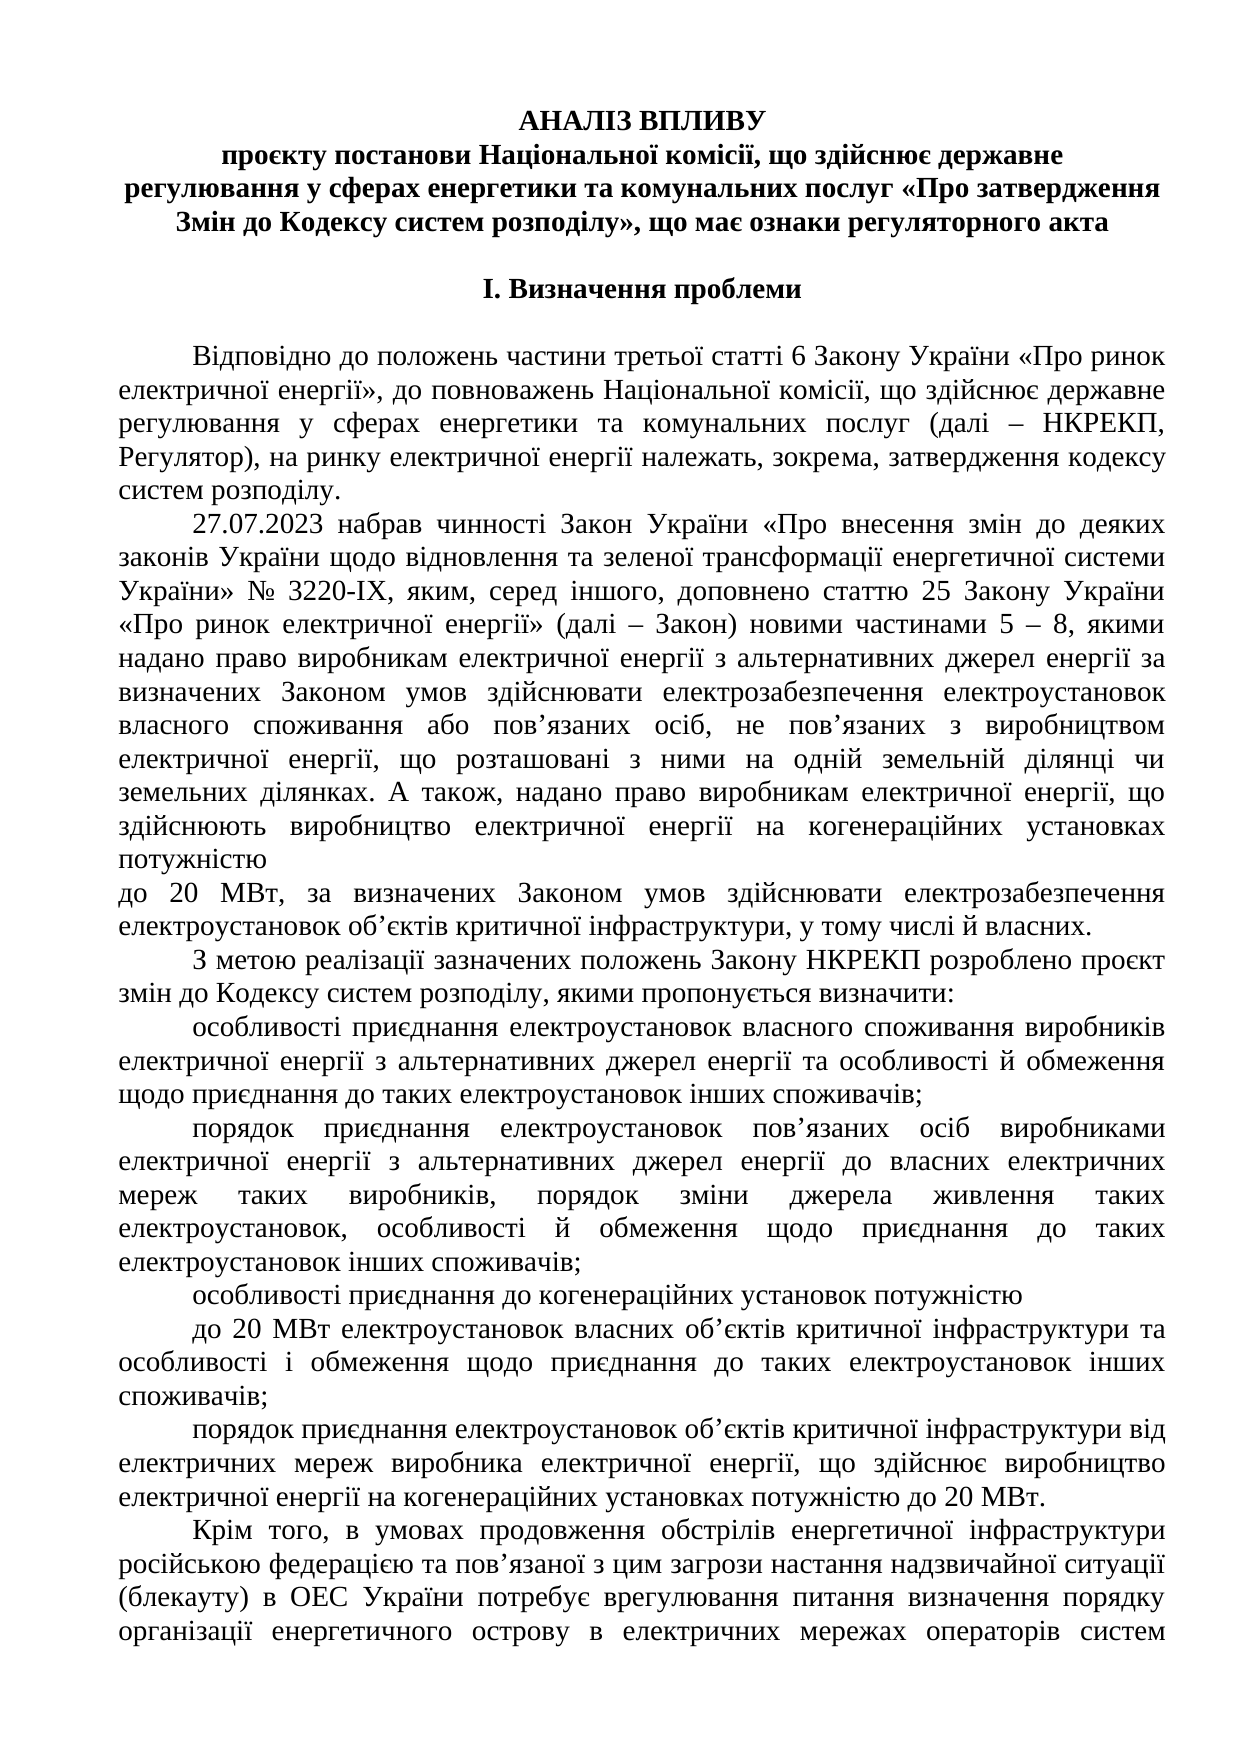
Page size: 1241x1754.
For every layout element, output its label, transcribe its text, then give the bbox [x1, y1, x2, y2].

text особливості приєднання електроустановок власного споживання виробників електричної енергії з альтернативних джерел енергії та особливості й обмеження щодо приєднання до таких електроустановок інших споживачів; [118, 1009, 1166, 1110]
text Відповідно до положень частини третьої статті 6 Закону України «Про ринок електричної енергії», до повноважень Національної комісії, що здійснює державне регулювання у сферах енергетики та комунальних послуг (далі – НКРЕКП, Регулятор), на ринку електричної енергії належать, зокрема, затвердження кодексу систем розподілу. [118, 338, 1166, 506]
text регулювання у сферах енергетики та комунальних послуг «Про затвердження Змін до Кодексу систем розподілу», що має ознаки регуляторного акта [118, 171, 1166, 238]
text І. Визначення проблеми [118, 271, 1166, 305]
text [118, 1512, 1166, 1646]
text порядок приєднання електроустановок об’єктів критичної інфраструктури від електричних мереж виробника електричної енергії, що здійснює виробництво електричної енергії на когенераційних установках потужністю до 20 МВт. [118, 1412, 1166, 1512]
text до 20 МВт електроустановок власних об’єктів критичної інфраструктури та особливості і обмеження щодо приєднання до таких електроустановок інших споживачів; [118, 1311, 1166, 1412]
text З метою реалізації зазначених положень Закону НКРЕКП розроблено проєкт змін до Кодексу систем розподілу, якими пропонується визначити: [118, 942, 1166, 1009]
text проєкту постанови Національної комісії, що здійснює державне [118, 137, 1166, 171]
text 27.07.2023 набрав чинності Закон України «Про внесення змін до деяких законів України щодо відновлення та зеленої трансформації енергетичної системи України» № 3220-ІХ, яким, серед іншого, доповнено статтю 25 Закону України «Про ринок електричної енергії» (далі – Закон) новими частинами 5 – 8, якими надано право виробникам електричної енергії з альтернативних джерел енергії за визначених Законом умов здійснювати електрозабезпечення електроустановок власного споживання або пов’язаних осіб, не пов’язаних з виробництвом електричної енергії, що розташовані з ними на одній земельній ділянці чи земельних ділянках. А також, надано право виробникам електричної енергії, що здійснюють виробництво електричної енергії на когенераційних установках потужністю до 20 МВт, за визначених Законом умов здійснювати електрозабезпечення електроустановок об’єктів критичної інфраструктури, у тому числі й власних. [118, 506, 1166, 942]
text порядок приєднання електроустановок пов’язаних осіб виробниками електричної енергії з альтернативних джерел енергії до власних електричних мереж таких виробників, порядок зміни джерела живлення таких електроустановок, особливості й обмеження щодо приєднання до таких електроустановок інших споживачів; [118, 1110, 1166, 1277]
text АНАЛІЗ ВПЛИВУ [118, 103, 1166, 137]
text особливості приєднання до когенераційних установок потужністю [118, 1277, 1166, 1311]
